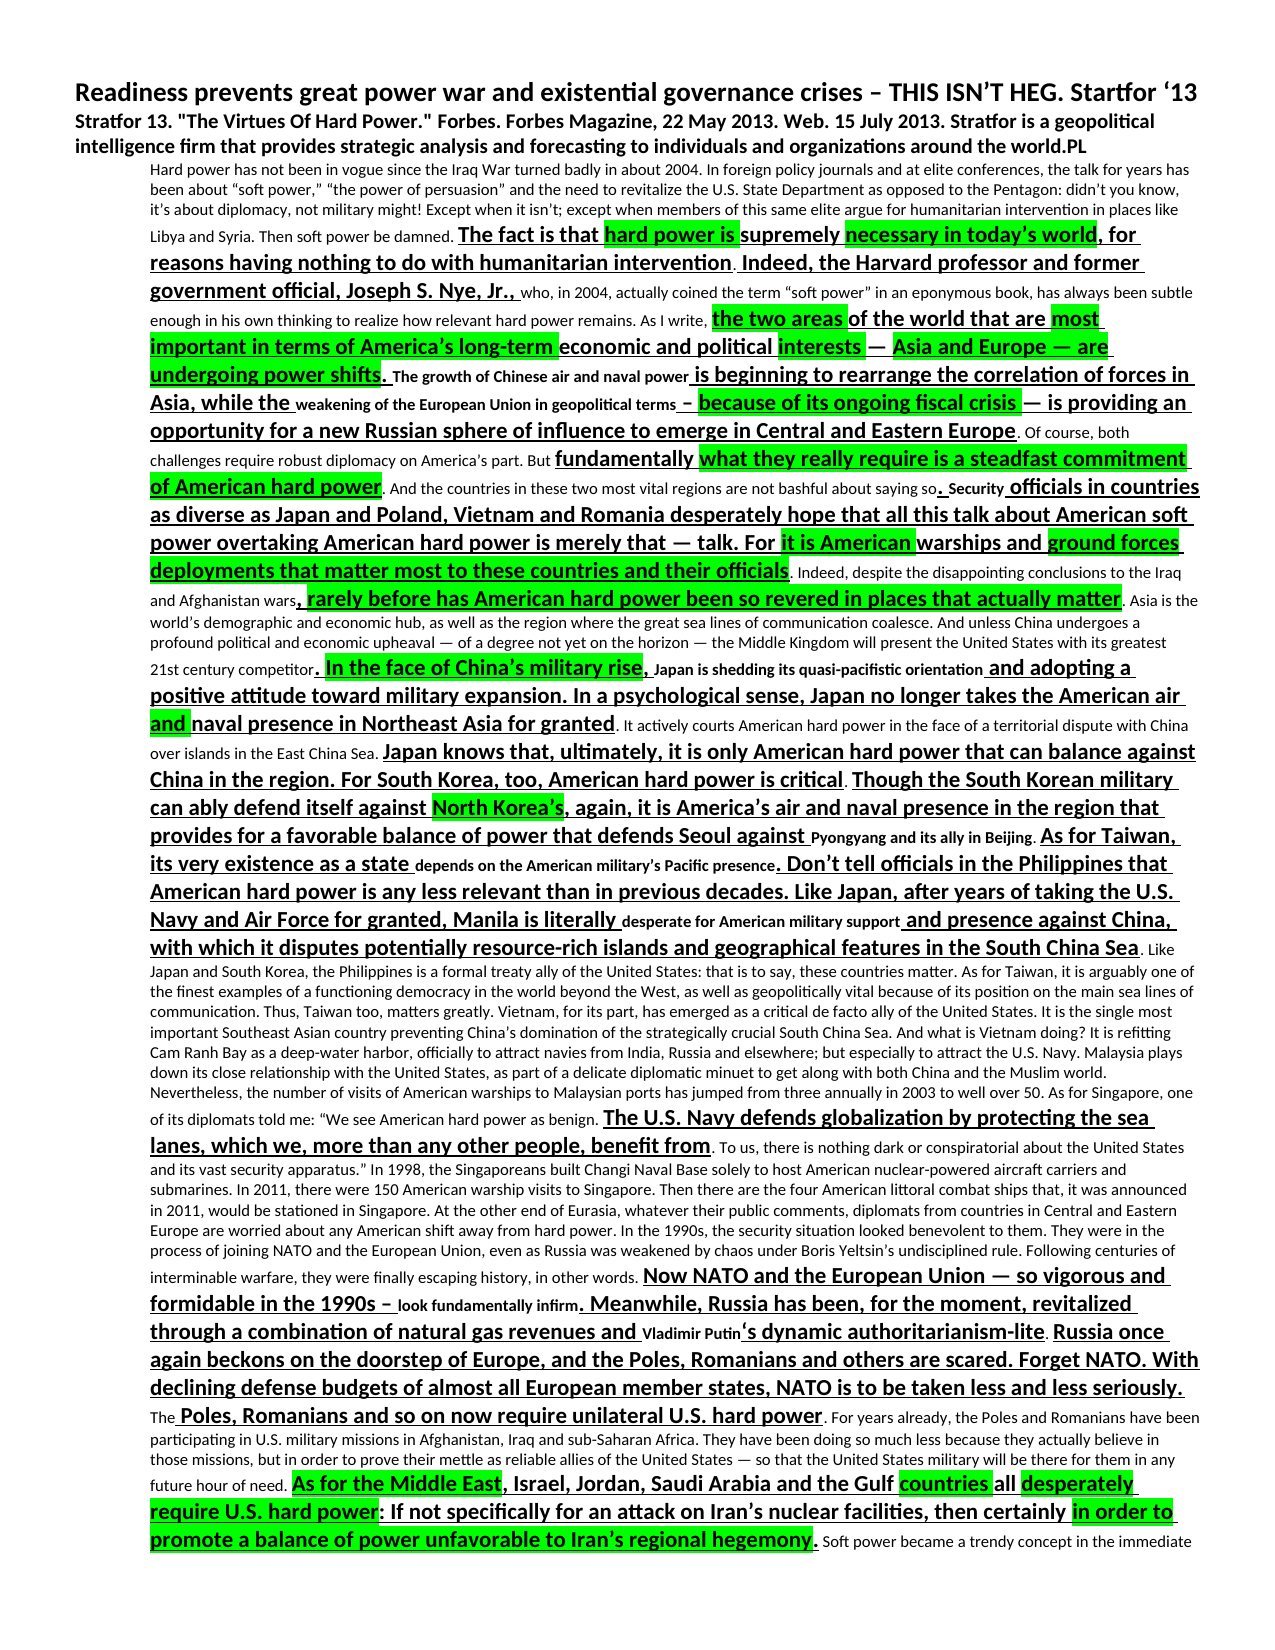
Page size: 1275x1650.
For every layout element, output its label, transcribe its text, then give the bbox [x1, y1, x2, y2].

subtitle Readiness prevents great power war and existential governance crises – THIS ISN’T HEG. Startfor ‘13 [75, 75, 1200, 108]
text Stratfor 13. "The Virtues Of Hard Power." Forbes. Forbes Magazine, 22 May 2013. Web. 15 July 2013. Stratfor is a geopolitical intelligence firm that provides strategic analysis and forecasting to individuals and organizations around the world.PL [75, 108, 1200, 159]
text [150, 1370, 1200, 1553]
